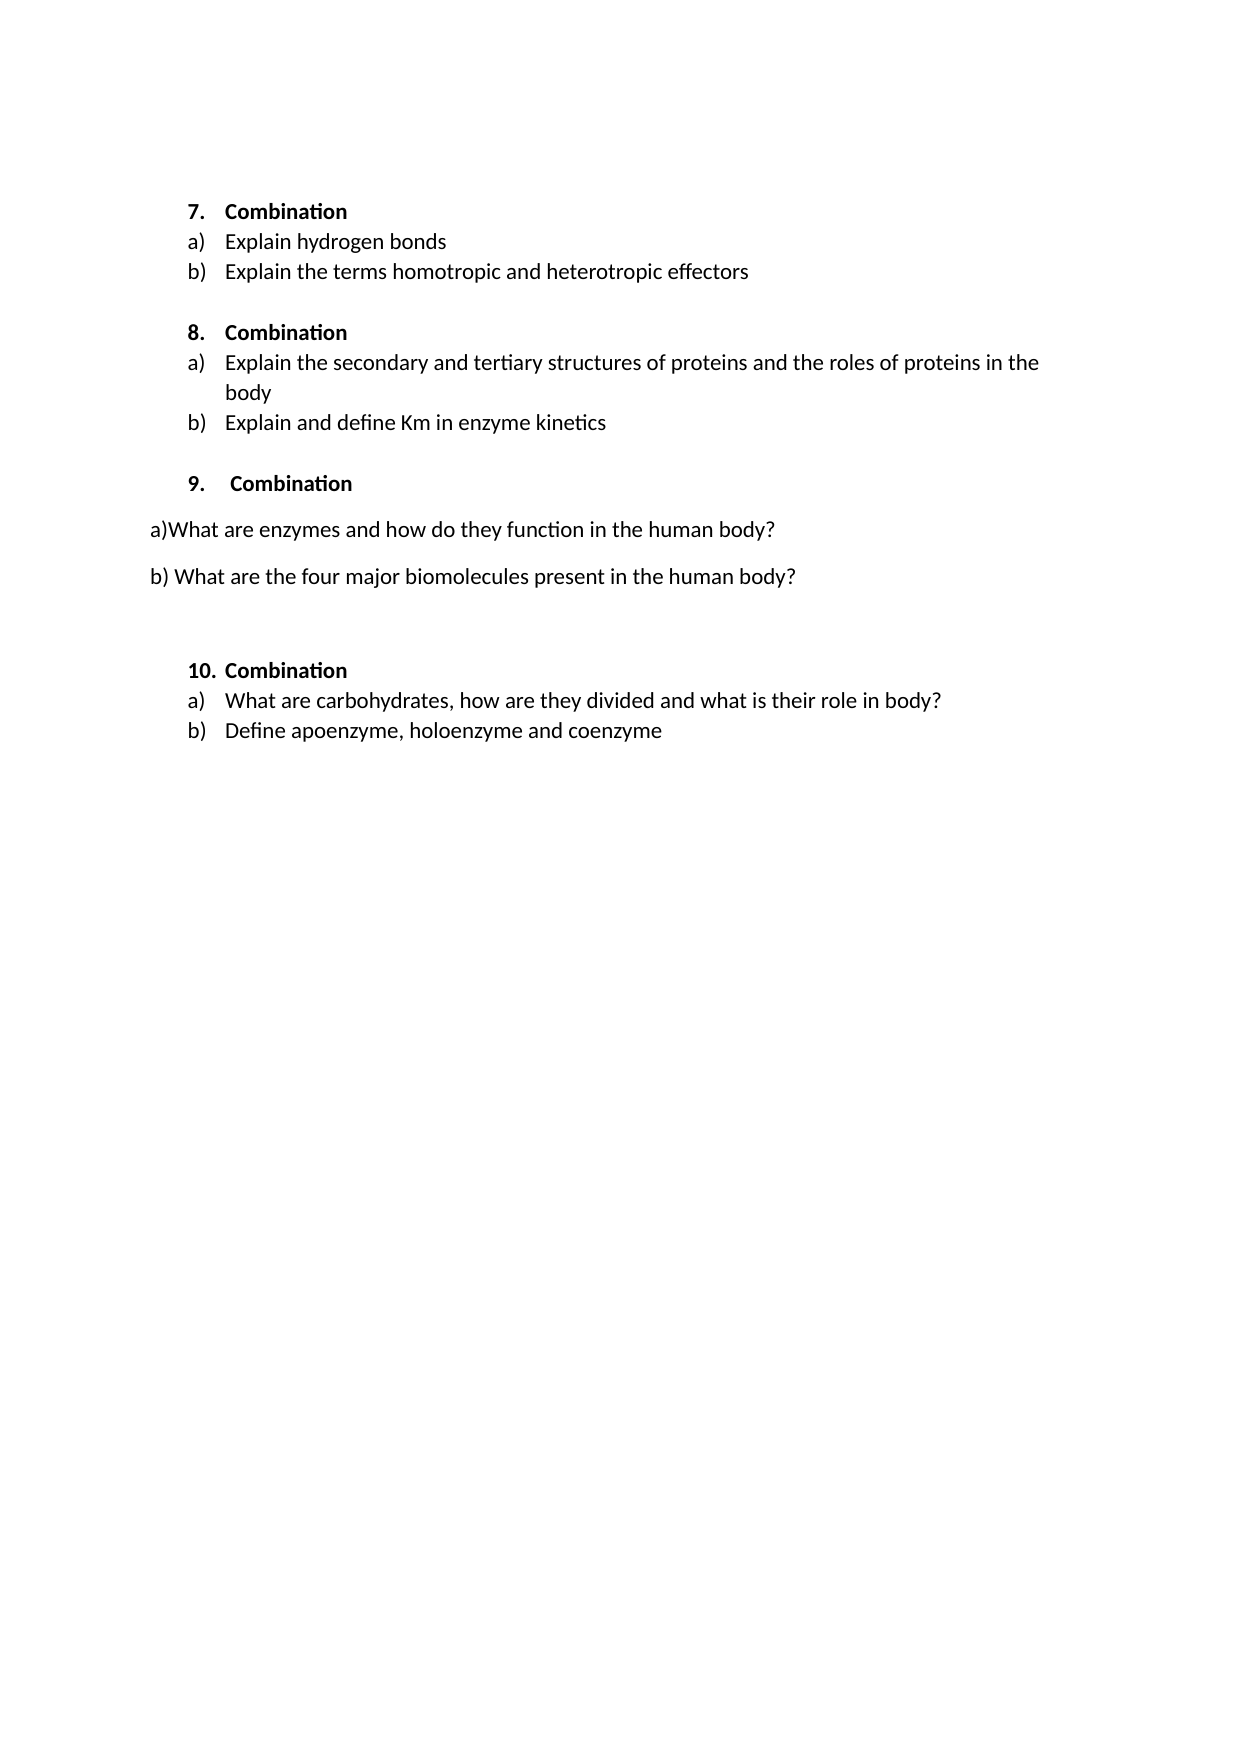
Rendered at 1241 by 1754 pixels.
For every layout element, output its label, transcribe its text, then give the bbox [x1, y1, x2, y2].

list Explain the secondary and tertiary structures of proteins and the roles of proteins in the body [187, 348, 1090, 406]
list Combination [187, 656, 1090, 684]
list Define apoenzyme, holoenzyme and coenzyme [187, 717, 1090, 745]
list Combination [187, 197, 1090, 225]
text a)What are enzymes and how do they function in the human body? [150, 516, 1090, 544]
list Combination [187, 469, 1090, 497]
list What are carbohydrates, how are they divided and what is their role in body? [187, 686, 1090, 714]
list Explain and define Km in enzyme kinetics [187, 408, 1090, 436]
list Explain the terms homotropic and heterotropic effectors [187, 257, 1090, 285]
list Combination [187, 318, 1090, 346]
text b) What are the four major biomolecules present in the human body? [150, 562, 1090, 591]
list Explain hydrogen bonds [187, 227, 1090, 255]
